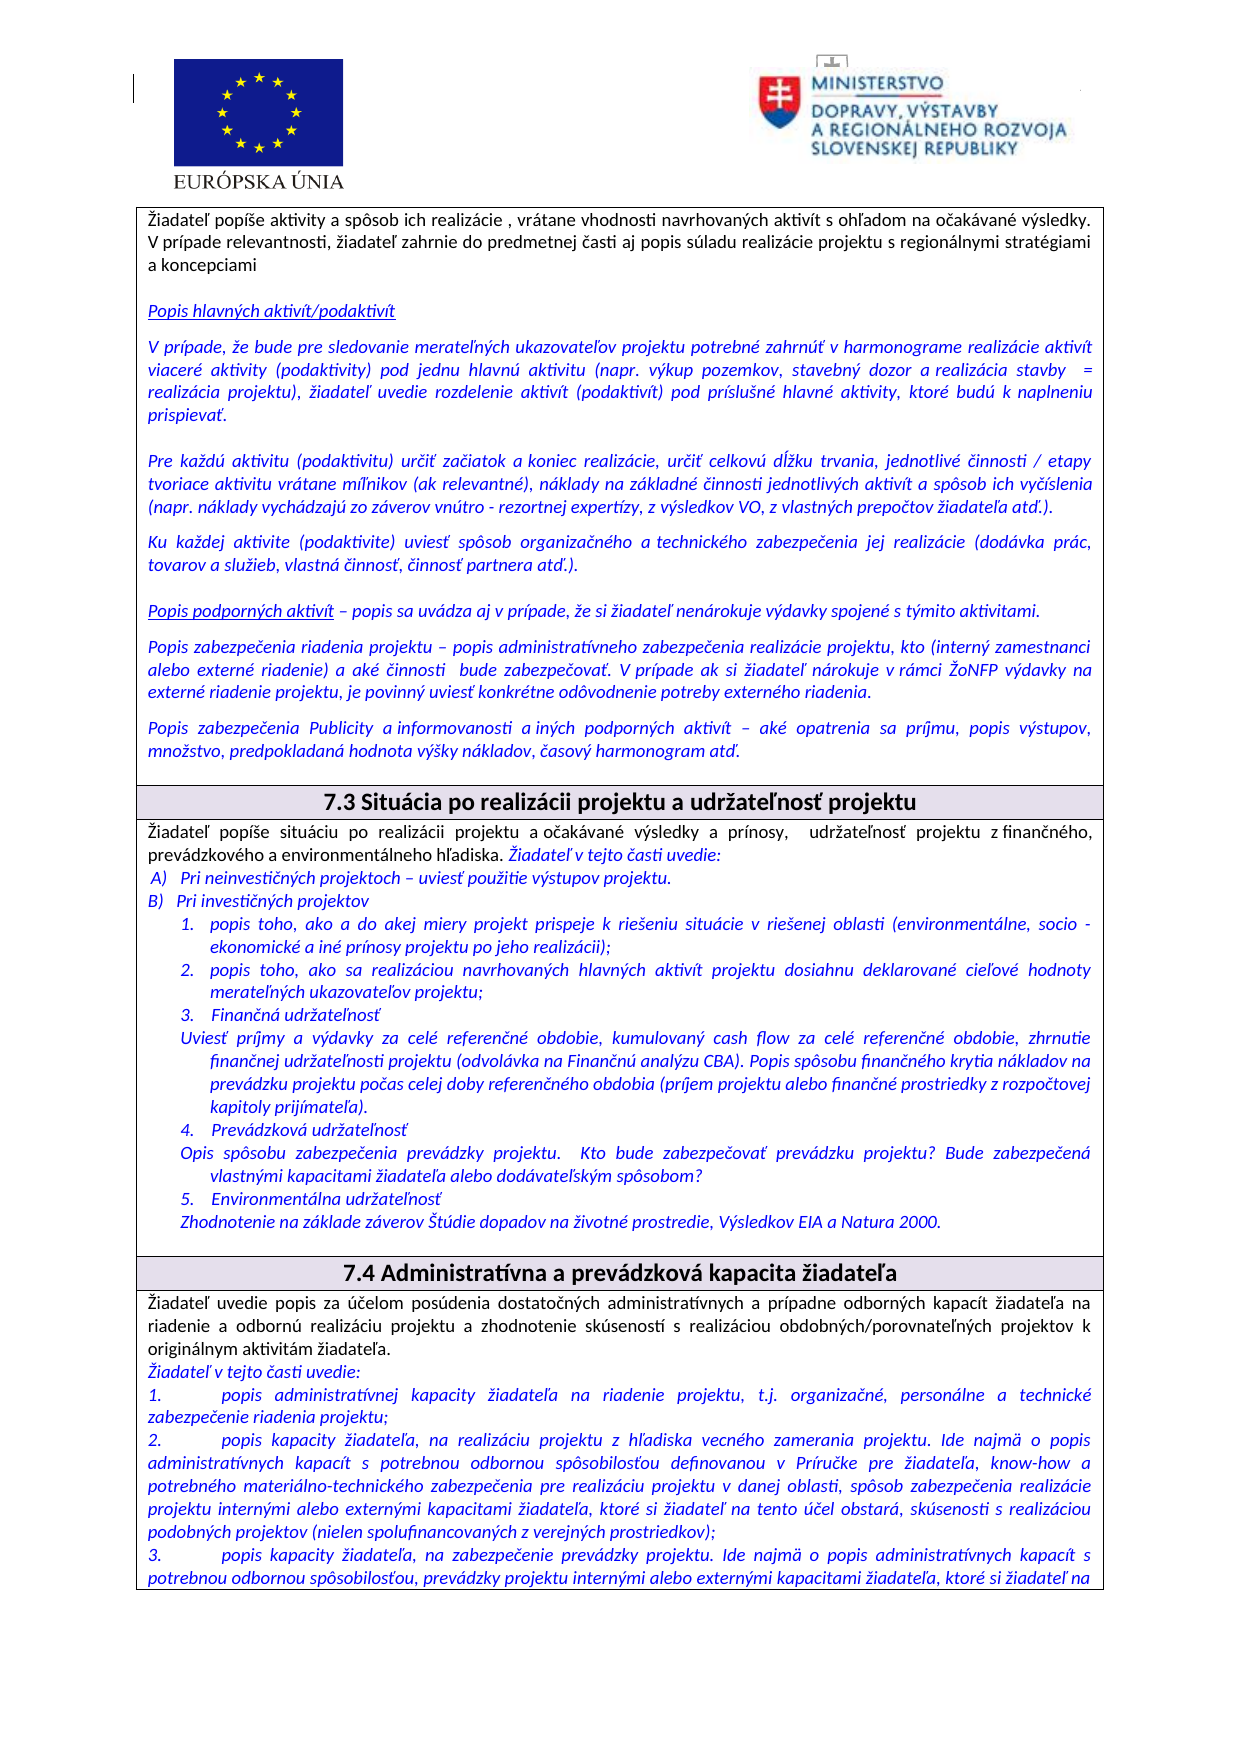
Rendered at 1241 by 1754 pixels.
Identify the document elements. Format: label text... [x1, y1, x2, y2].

picture [173, 59, 344, 189]
table_cell 7.4 Administratívna a prevádzková kapacita žiadateľa [137, 1257, 1103, 1290]
table_cell Žiadateľ popíše situáciu po realizácii projektu a očakávané výsledky a prínosy, udržateľnosť projektu z finančného, prevádzkového a environmentálneho hľadiska. Žiadateľ v tejto časti uvedie: Pri neinvestičných projektoch – uviesť použitie výstupov projektu. B) Pri investičných projektov 1. popis toho, ako a do akej miery projekt prispeje k riešeniu situácie v riešenej oblasti (environmentálne, socio - ekonomické a iné prínosy projektu po jeho realizácii); 2. popis toho, ako sa realizáciou navrhovaných hlavných aktivít projektu dosiahnu deklarované cieľové hodnoty merateľných ukazovateľov projektu; 3. Finančná udržateľnosť Uviesť príjmy a výdavky za celé referenčné obdobie, kumulovaný cash flow za celé referenčné obdobie, zhrnutie finančnej udržateľnosti projektu (odvolávka na Finančnú analýzu CBA). Popis spôsobu finančného krytia nákladov na prevádzku projektu počas celej doby referenčného obdobia (príjem projektu alebo finančné prostriedky z rozpočtovej kapitoly prijímateľa). 4. Prevádzková udržateľnosť Opis spôsobu zabezpečenia prevádzky projektu. Kto bude zabezpečovať prevádzku projektu? Bude zabezpečená vlastnými kapacitami žiadateľa alebo dodávateľským spôsobom? 5. Environmentálna udržateľnosť Zhodnotenie na základe záverov Štúdie dopadov na životné prostredie, Výsledkov EIA a Natura 2000. [137, 820, 1103, 1256]
table_cell Žiadateľ popíše aktivity a spôsob ich realizácie , vrátane vhodnosti navrhovaných aktivít s ohľadom na očakávané výsledky. V prípade relevantnosti, žiadateľ zahrnie do predmetnej časti aj popis súladu realizácie projektu s regionálnymi stratégiami a koncepciami Popis hlavných aktivít/podaktivít V prípade, že bude pre sledovanie merateľných ukazovateľov projektu potrebné zahrnúť v harmonograme realizácie aktivít viaceré aktivity (podaktivity) pod jednu hlavnú aktivitu (napr. výkup pozemkov, stavebný dozor a realizácia stavby = realizácia projektu), žiadateľ uvedie rozdelenie aktivít (podaktivít) pod príslušné hlavné aktivity, ktoré budú k naplneniu prispievať. Pre každú aktivitu (podaktivitu) určiť začiatok a koniec realizácie, určiť celkovú dĺžku trvania, jednotlivé činnosti / etapy tvoriace aktivitu vrátane míľnikov (ak relevantné), náklady na základné činnosti jednotlivých aktivít a spôsob ich vyčíslenia (napr. náklady vychádzajú zo záverov vnútro - rezortnej expertízy, z výsledkov VO, z vlastných prepočtov žiadateľa atď.). Ku každej aktivite (podaktivite) uviesť spôsob organizačného a technického zabezpečenia jej realizácie (dodávka prác, tovarov a služieb, vlastná činnosť, činnosť partnera atď.). Popis podporných aktivít – popis sa uvádza aj v prípade, že si žiadateľ nenárokuje výdavky spojené s týmito aktivitami. Popis zabezpečenia riadenia projektu – popis administratívneho zabezpečenia realizácie projektu, kto (interný zamestnanci alebo externé riadenie) a aké činnosti bude zabezpečovať. V prípade ak si žiadateľ nárokuje v rámci ŽoNFP výdavky na externé riadenie projektu, je povinný uviesť konkrétne odôvodnenie potreby externého riadenia. Popis zabezpečenia Publicity a informovanosti a iných podporných aktivít – aké opatrenia sa príjmu, popis výstupov, množstvo, predpokladaná hodnota výšky nákladov, časový harmonogram atď. [137, 208, 1103, 785]
table_cell 7.3 Situácia po realizácii projektu a udržateľnosť projektu [137, 786, 1103, 819]
picture [749, 47, 1085, 164]
